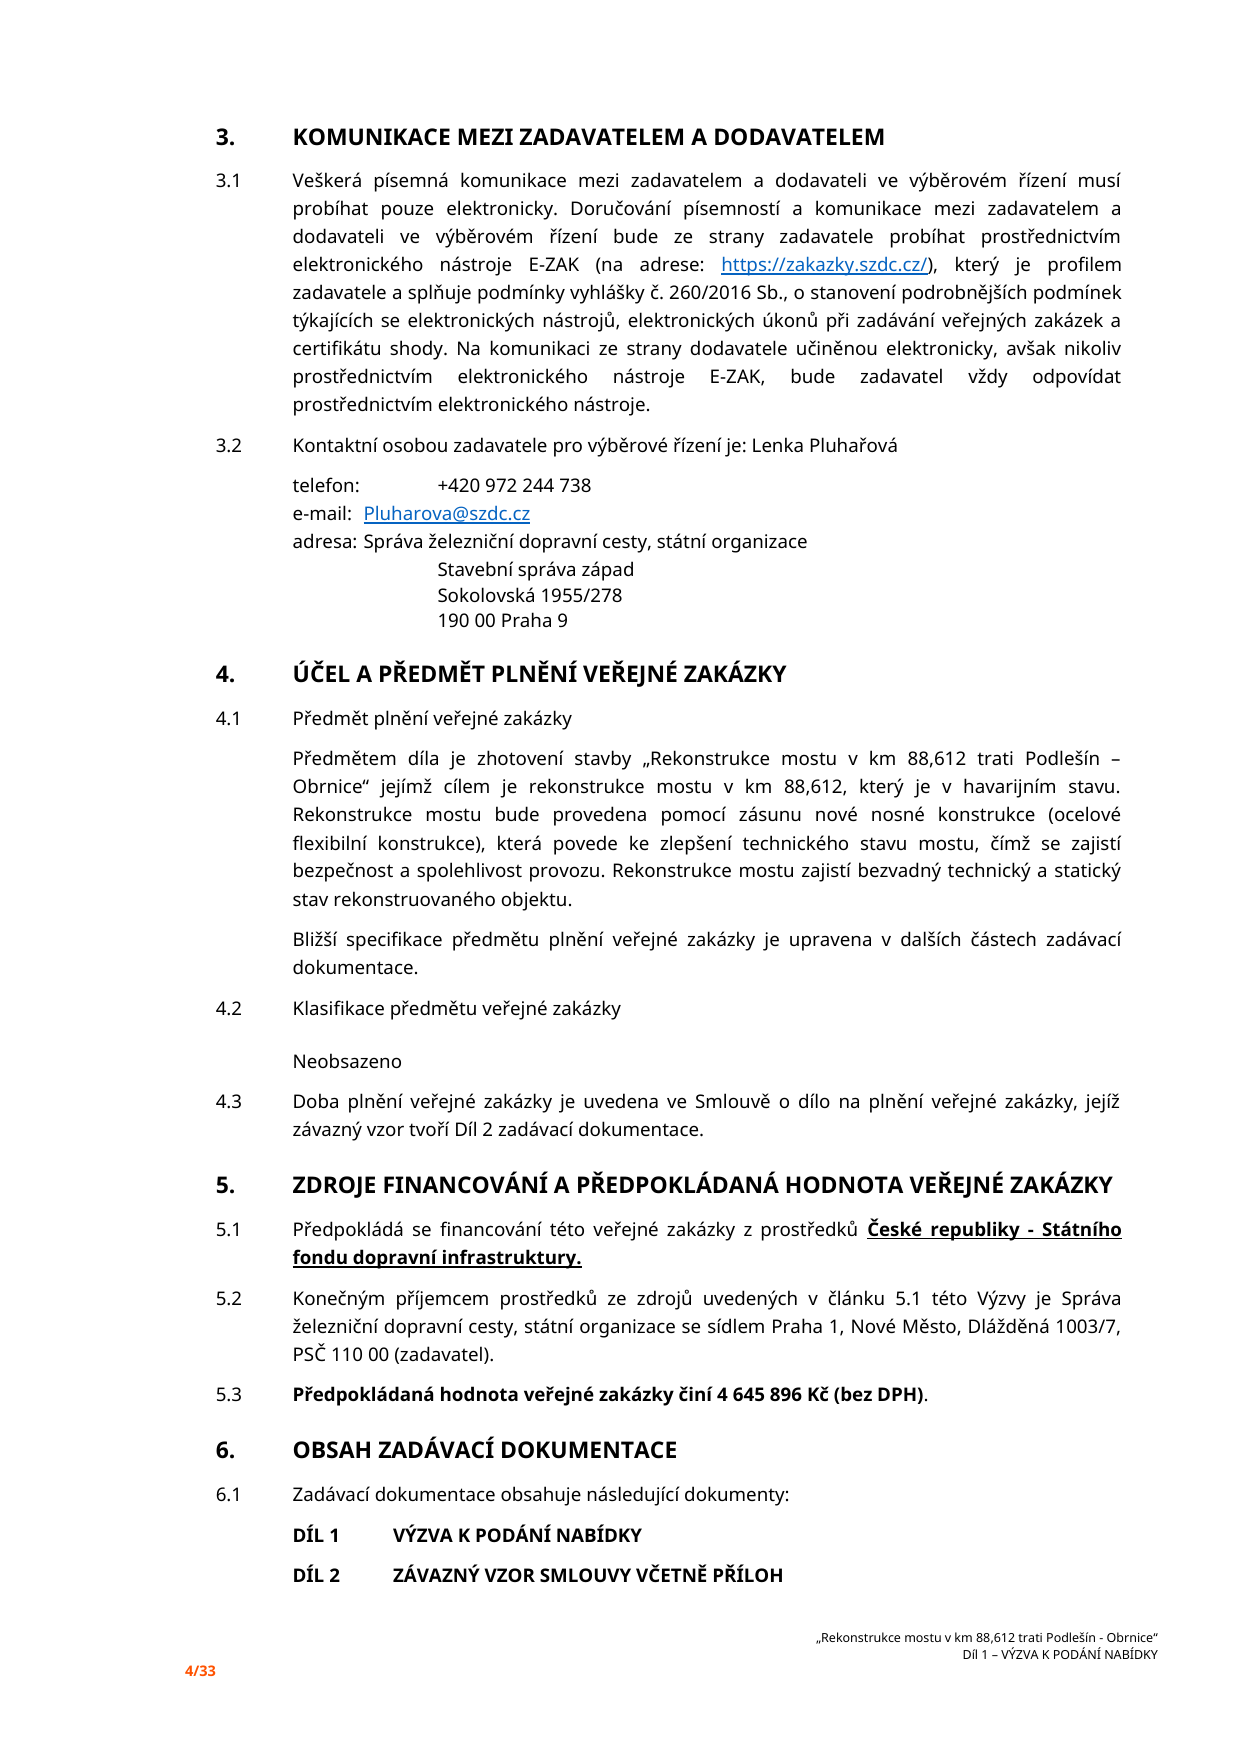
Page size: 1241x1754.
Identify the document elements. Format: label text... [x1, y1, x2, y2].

text adresa: Správa železniční dopravní cesty, státní organizace [292, 529, 1122, 554]
text Předmětem díla je zhotovení stavby „Rekonstrukce mostu v km 88,612 trati Podlešín – Obrnice“ jejímž cílem je rekonstrukce mostu v km 88,612, který je v havarijním stavu. Rekonstrukce mostu bude provedena pomocí zásunu nové nosné konstrukce (ocelové flexibilní konstrukce), která povede ke zlepšení technického stavu mostu, čímž se zajistí bezpečnost a spolehlivost provozu. Rekonstrukce mostu zajistí bezvadný technický a statický stav rekonstruovaného objektu. [292, 746, 1122, 911]
text Předpokládá se financování této veřejné zakázky z prostředků České republiky - Státního fondu dopravní infrastruktury. [216, 1216, 1122, 1270]
text Zadávací dokumentace obsahuje následující dokumenty: [216, 1481, 1122, 1507]
text Veškerá písemná komunikace mezi zadavatelem a dodavateli ve výběrovém řízení musí probíhat pouze elektronicky. Doručování písemností a komunikace mezi zadavatelem a dodavateli ve výběrovém řízení bude ze strany zadavatele probíhat prostřednictvím elektronického nástroje E-ZAK (na adrese: https://zakazky.szdc.cz/), který je profilem zadavatele a splňuje podmínky vyhlášky č. 260/2016 Sb., o stanovení podrobnějších podmínek týkajících se elektronických nástrojů, elektronických úkonů při zadávání veřejných zakázek a certifikátu shody. Na komunikaci ze strany dodavatele učiněnou elektronicky, avšak nikoliv prostřednictvím elektronického nástroje E-ZAK, bude zadavatel vždy odpovídat prostřednictvím elektronického nástroje. [216, 167, 1122, 417]
text DÍL 1 VÝZVA K PODÁNÍ NABÍDKY [292, 1522, 1122, 1547]
text OBSAH ZADÁVACÍ DOKUMENTACE [216, 1434, 1122, 1466]
text Doba plnění veřejné zakázky je uvedena ve Smlouvě o dílo na plnění veřejné zakázky, jejíž závazný vzor tvoří Díl 2 zadávací dokumentace. [216, 1088, 1122, 1142]
text 190 00 Praha 9 [292, 608, 1122, 633]
text Předmět plnění veřejné zakázky [216, 705, 1122, 731]
text ZDROJE FINANCOVÁNÍ A PŘEDPOKLÁDANÁ HODNOTA VEŘEJNÉ ZAKÁZKY [216, 1169, 1122, 1201]
text Kontaktní osobou zadavatele pro výběrové řízení je: Lenka Pluhařová [216, 432, 1122, 458]
text DÍL 2 ZÁVAZNÝ VZOR SMLOUVY VČETNĚ PŘÍLOH [292, 1562, 1122, 1588]
text Stavební správa západ [292, 557, 1122, 582]
text Předpokládaná hodnota veřejné zakázky činí 4 645 896 Kč (bez DPH). [216, 1381, 1122, 1407]
list Neobsazeno [292, 1048, 1122, 1073]
text Bližší specifikace předmětu plnění veřejné zakázky je upravena v dalších částech zadávací dokumentace. [292, 926, 1122, 980]
text Klasifikace předmětu veřejné zakázky [216, 995, 1122, 1020]
text telefon: +420 972 244 738 [292, 473, 1122, 498]
text Konečným příjemcem prostředků ze zdrojů uvedených v článku 5.1 této Výzvy je Správa železniční dopravní cesty, státní organizace se sídlem Praha 1, Nové Město, Dlážděná 1003/7, PSČ 110 00 (zadavatel). [216, 1285, 1122, 1366]
text KOMUNIKACE MEZI ZADAVATELEM a DODAVATELEM [216, 121, 1122, 152]
text Sokolovská 1955/278 [292, 582, 1122, 608]
text e-mail: Pluharova@szdc.cz [292, 501, 1122, 526]
text ÚČEL A PŘEDMĚT PLNĚNÍ VEŘEJNÉ ZAKÁZKY [216, 658, 1122, 689]
